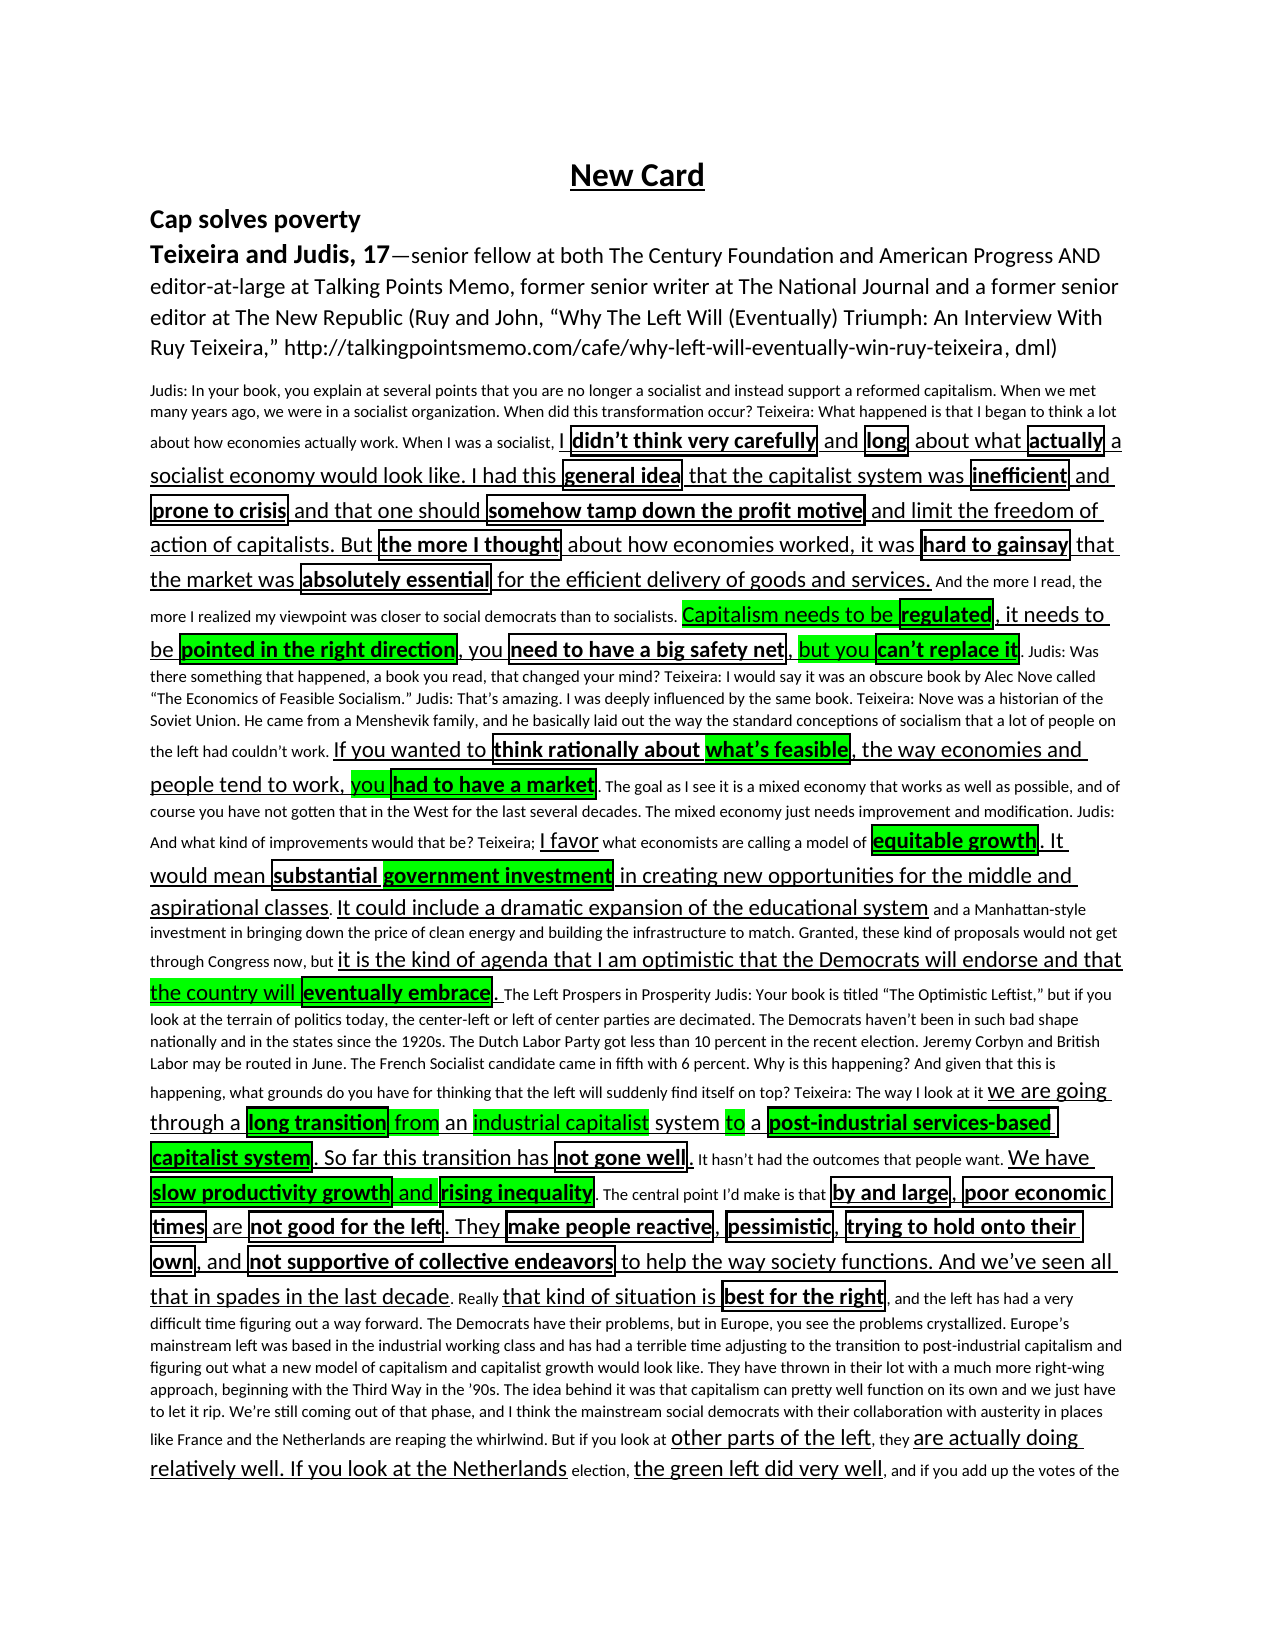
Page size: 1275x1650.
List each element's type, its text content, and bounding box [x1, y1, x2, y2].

text Teixeira and Judis, 17—senior fellow at both The Century Foundation and American Progress AND editor-at-large at Talking Points Memo, former senior writer at The National Journal and a former senior editor at The New Republic (Ruy and John, “Why The Left Will (Eventually) Triumph: An Interview With Ruy Teixeira,” http://talkingpointsmemo.com/cafe/why-left-will-eventually-win-ruy-teixeira, dml) [150, 237, 1125, 361]
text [150, 380, 1125, 1482]
subtitle Cap solves poverty [150, 202, 1125, 235]
subtitle New Card [150, 154, 1125, 195]
